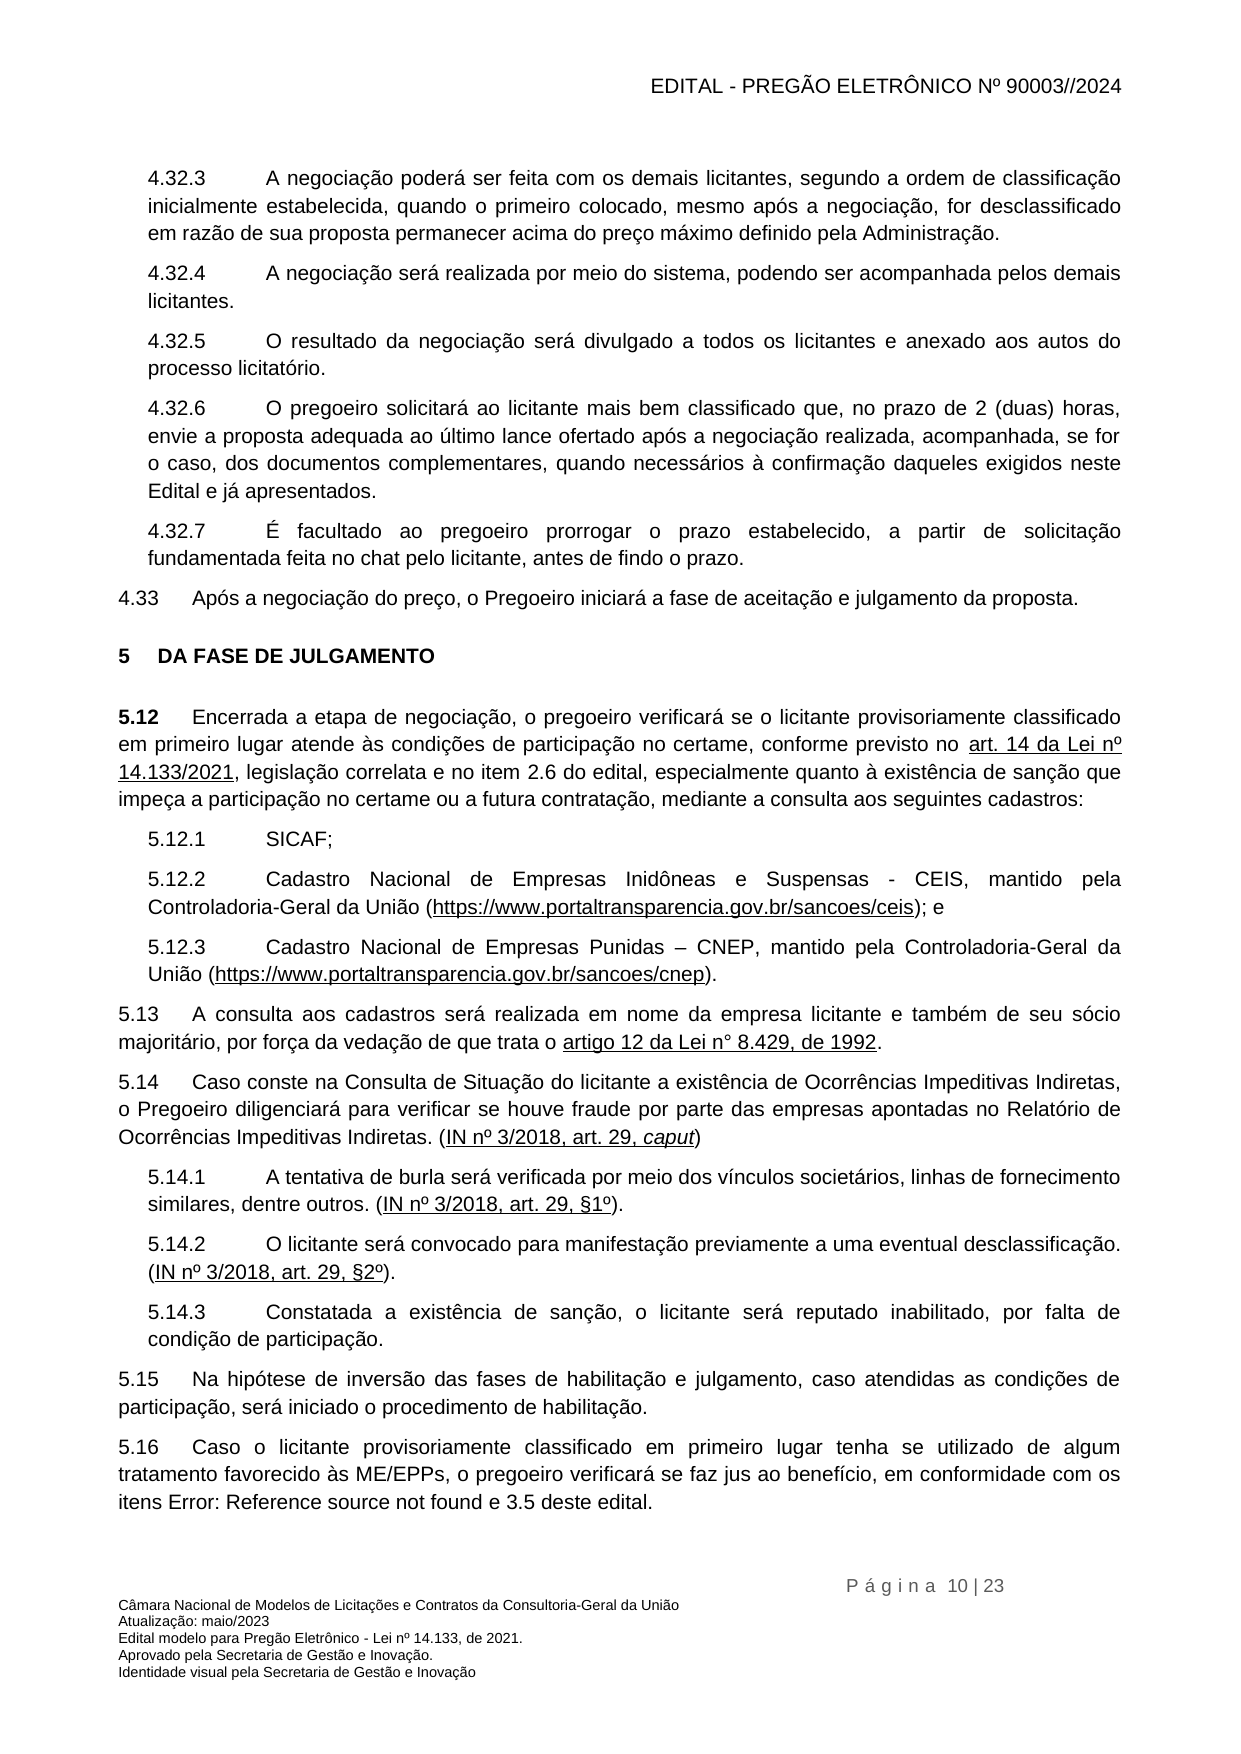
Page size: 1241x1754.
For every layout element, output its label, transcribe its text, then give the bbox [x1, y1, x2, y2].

list É facultado ao pregoeiro prorrogar o prazo estabelecido, a partir de solicitação fundamentada feita no chat pelo licitante, antes de findo o prazo. [148, 518, 1122, 570]
list Cadastro Nacional de Empresas Inidôneas e Suspensas - CEIS, mantido pela Controladoria-Geral da União (https://www.portaltransparencia.gov.br/sancoes/ceis); e [148, 867, 1122, 918]
list O licitante será convocado para manifestação previamente a uma eventual desclassificação. (IN nº 3/2018, art. 29, §2º). [148, 1232, 1122, 1283]
list Encerrada a etapa de negociação, o pregoeiro verificará se o licitante provisoriamente classificado em primeiro lugar atende às condições de participação no certame, conforme previsto no art. 14 da Lei nº 14.133/2021, legislação correlata e no item 2.8 do edital, especialmente quanto à existência de sanção que impeça a participação no certame ou a futura contratação, mediante a consulta aos seguintes cadastros: [118, 704, 1122, 811]
list O pregoeiro solicitará ao licitante mais bem classificado que, no prazo de 2 (duas) horas, envie a proposta adequada ao último lance ofertado após a negociação realizada, acompanhada, se for o caso, dos documentos complementares, quando necessários à confirmação daqueles exigidos neste Edital e já apresentados. [148, 396, 1122, 502]
list Na hipótese de inversão das fases de habilitação e julgamento, caso atendidas as condições de participação, será iniciado o procedimento de habilitação. [118, 1367, 1122, 1418]
list A negociação será realizada por meio do sistema, podendo ser acompanhada pelos demais licitantes. [148, 261, 1122, 312]
list Caso conste na Consulta de Situação do licitante a existência de Ocorrências Impeditivas Indiretas, o Pregoeiro diligenciará para verificar se houve fraude por parte das empresas apontadas no Relatório de Ocorrências Impeditivas Indiretas. (IN nº 3/2018, art. 29, caput) [118, 1069, 1122, 1148]
list A tentativa de burla será verificada por meio dos vínculos societários, linhas de fornecimento similares, dentre outros. (IN nº 3/2018, art. 29, §1º). [148, 1164, 1122, 1216]
list DA FASE DE JULGAMENTO [118, 643, 1122, 667]
list SICAF; [148, 827, 1122, 851]
list Cadastro Nacional de Empresas Punidas – CNEP, mantido pela Controladoria-Geral da União (https://www.portaltransparencia.gov.br/sancoes/cnep). [148, 934, 1122, 986]
list A consulta aos cadastros será realizada em nome da empresa licitante e também de seu sócio majoritário, por força da vedação de que trata o artigo 12 da Lei n° 8.429, de 1992. [118, 1002, 1122, 1053]
list O resultado da negociação será divulgado a todos os licitantes e anexado aos autos do processo licitatório. [148, 328, 1122, 380]
list Após a negociação do preço, o Pregoeiro iniciará a fase de aceitação e julgamento da proposta. [118, 586, 1122, 610]
list Constatada a existência de sanção, o licitante será reputado inabilitado, por falta de condição de participação. [148, 1299, 1122, 1351]
list A negociação poderá ser feita com os demais licitantes, segundo a ordem de classificação inicialmente estabelecida, quando o primeiro colocado, mesmo após a negociação, for desclassificado em razão de sua proposta permanecer acima do preço máximo definido pela Administração. [148, 166, 1122, 245]
